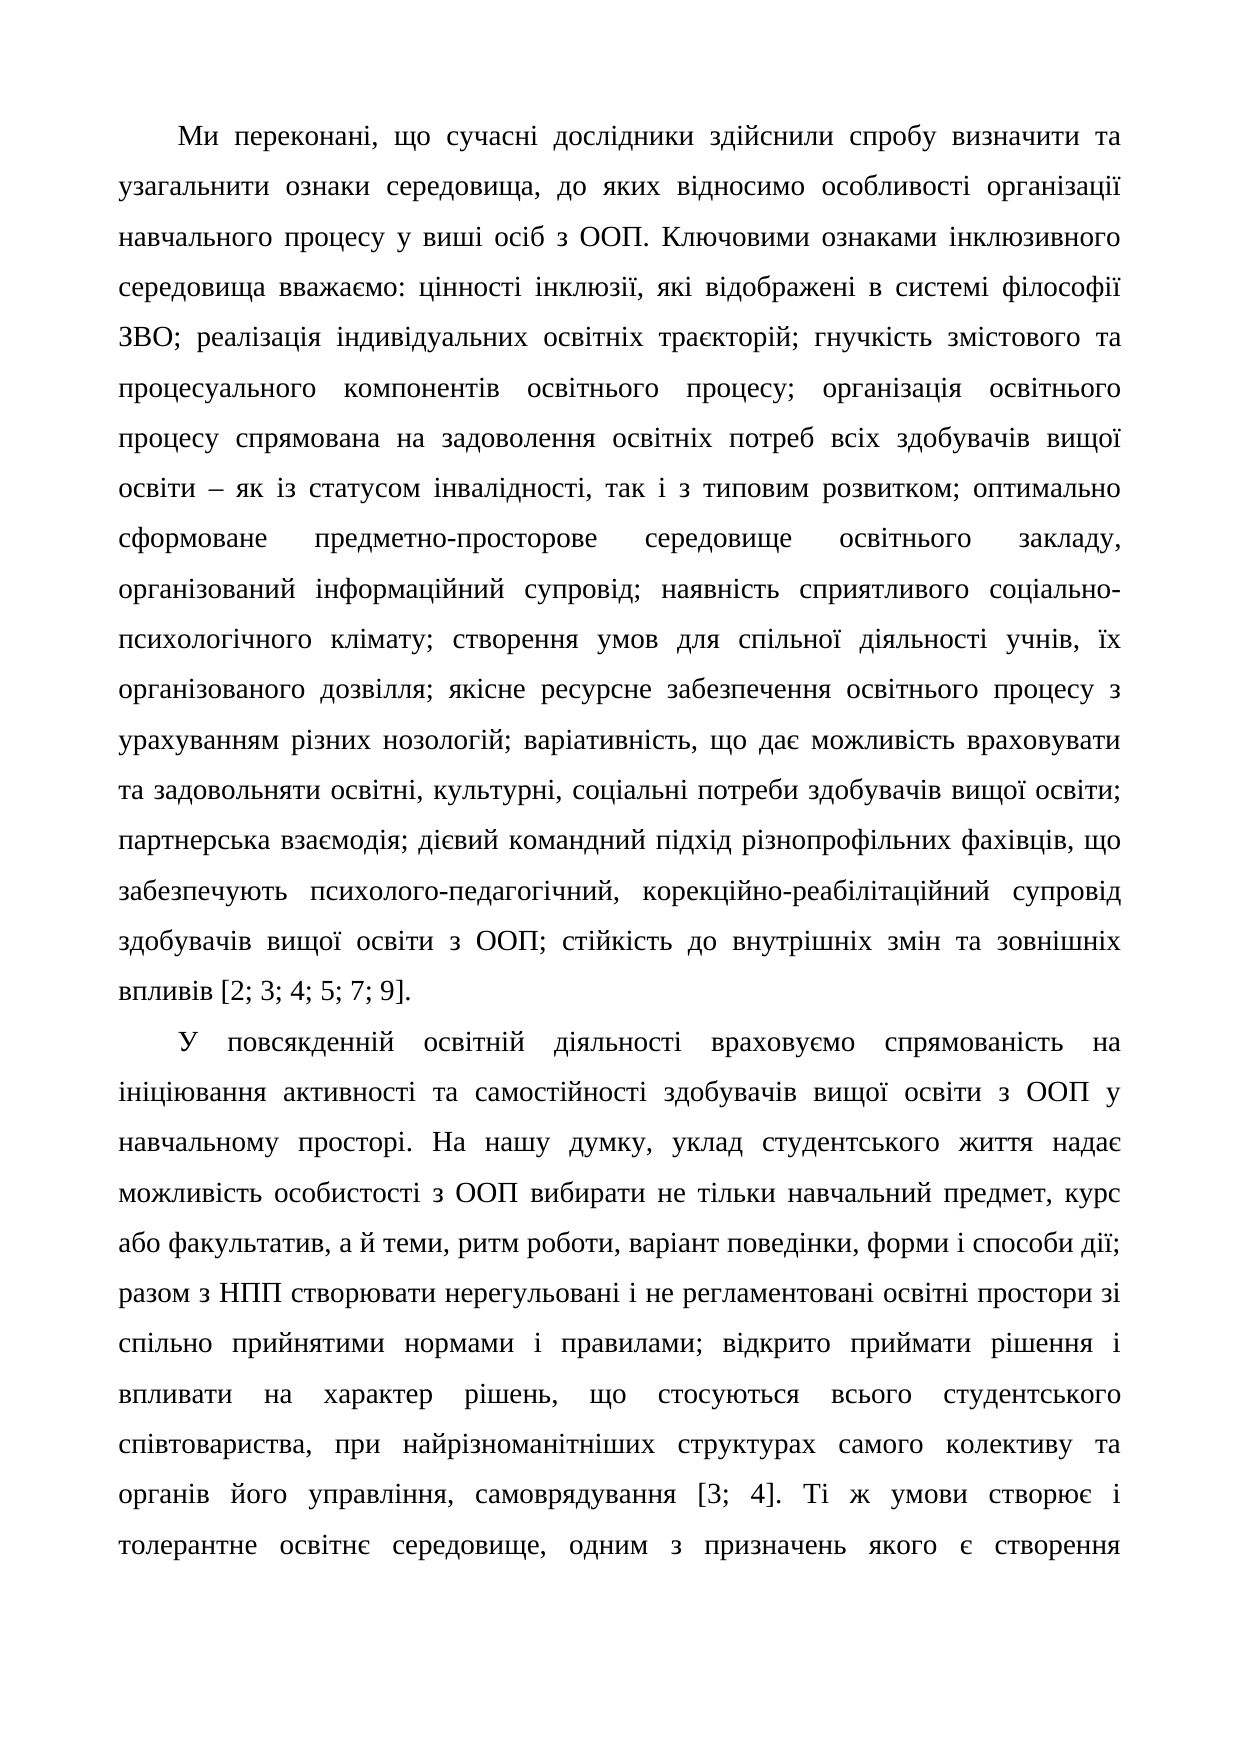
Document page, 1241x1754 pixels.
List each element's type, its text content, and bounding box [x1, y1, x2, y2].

text Ми переконані, що сучасні дослідники здійснили спробу визначити та узагальнити ознаки середовища, до яких відносимо особливості організації навчального процесу у виші осіб з ООП. Ключовими ознаками інклюзивного середовища вважаємо: цінності інклюзії, які відображені в системі філософії ЗВО; реалізація індивідуальних освітніх траєкторій; гнучкість змістового та процесуального компонентів освітнього процесу; організація освітнього процесу спрямована на задоволення освітніх потреб всіх здобувачів вищої освіти – як із статусом інвалідності, так і з типовим розвитком; оптимально сформоване предметно-просторове середовище освітнього закладу, організований інформаційний супровід; наявність сприятливого соціально-психологічного клімату; створення умов для спільної діяльності учнів, їх організованого дозвілля; якісне ресурсне забезпечення освітнього процесу з урахуванням різних нозологій; варіативність, що дає можливість враховувати та задовольняти освітні, культурні, соціальні потреби здобувачів вищої освіти; партнерська взаємодія; дієвий командний підхід різнопрофільних фахівців, що забезпечують психолого-педагогічний, корекційно-реабілітаційний супровід здобувачів вищої освіти з ООП; стійкість до внутрішніх змін та зовнішніх впливів [2; 3; 4; 5; 7; 9]. [118, 118, 1122, 1007]
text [118, 1024, 1122, 1560]
